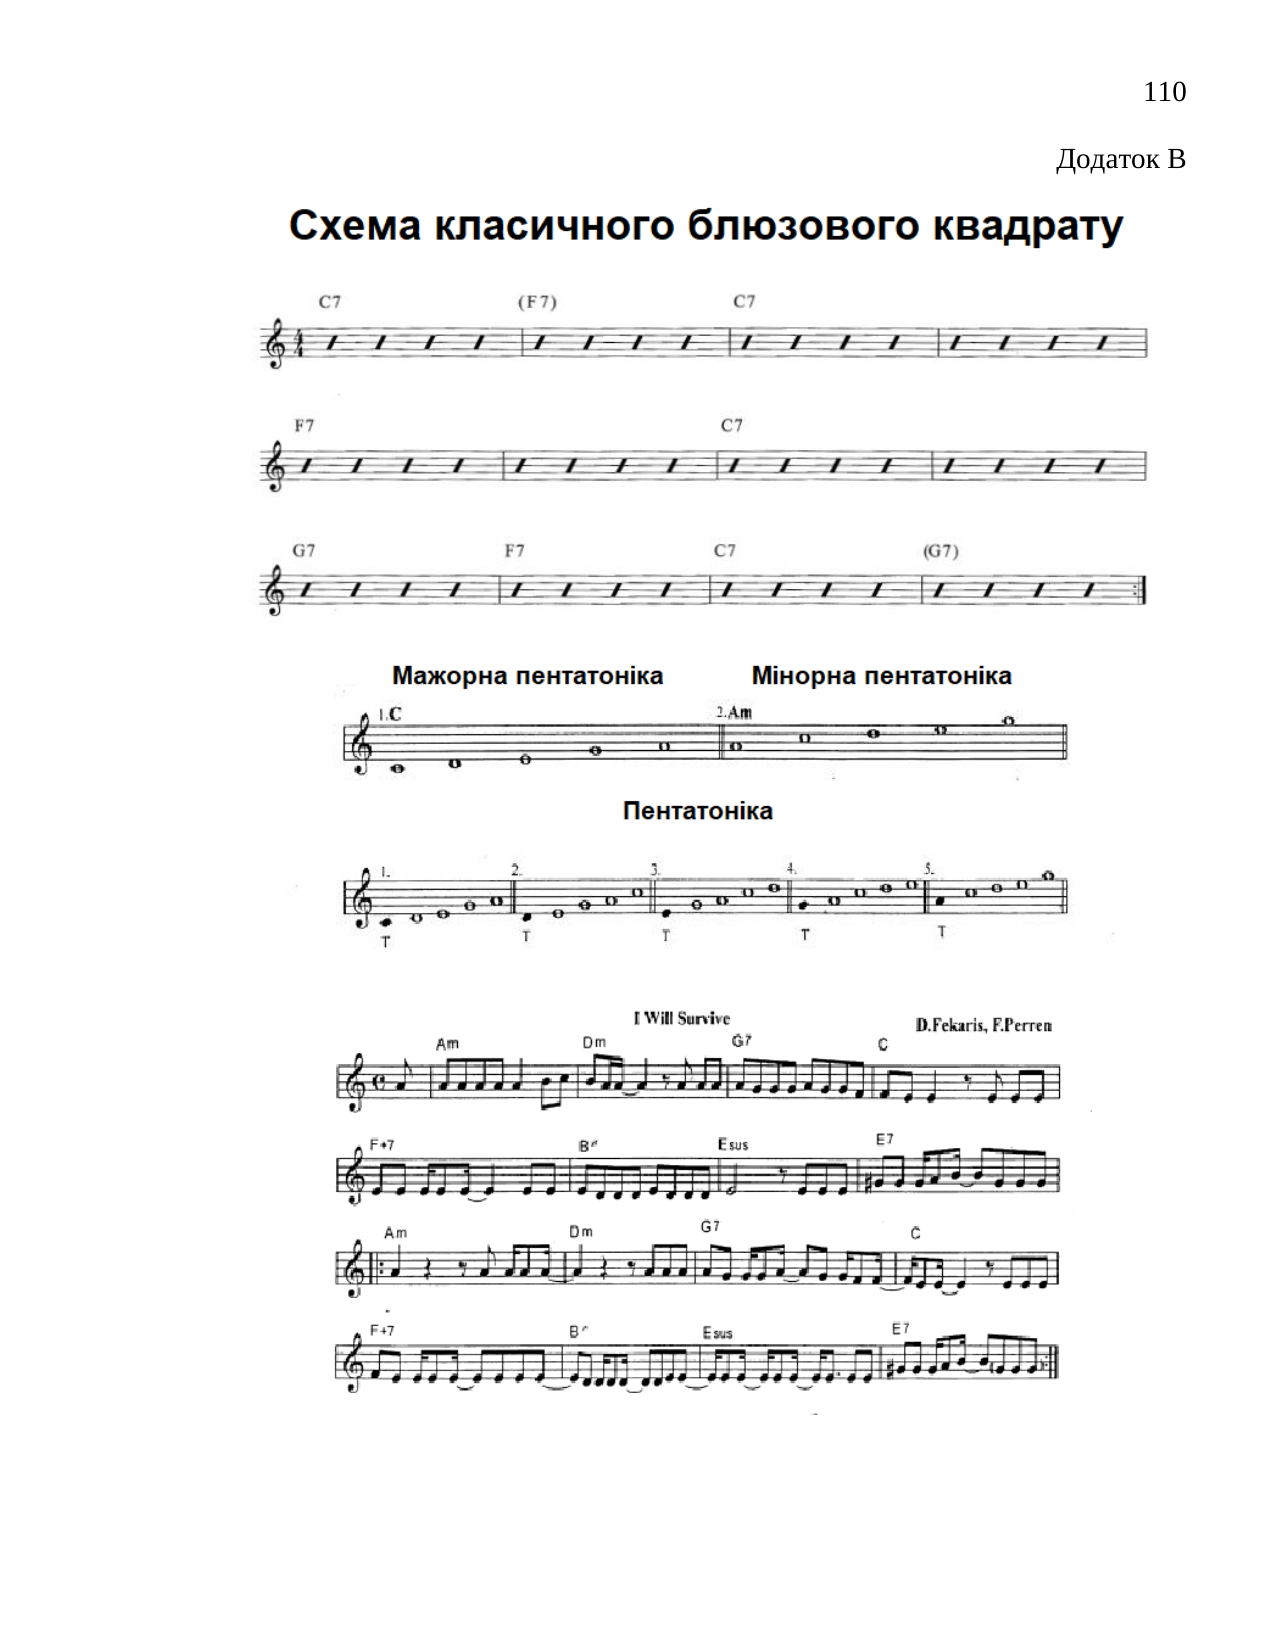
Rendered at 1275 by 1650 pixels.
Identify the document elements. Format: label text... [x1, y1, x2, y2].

picture [212, 191, 1187, 1440]
